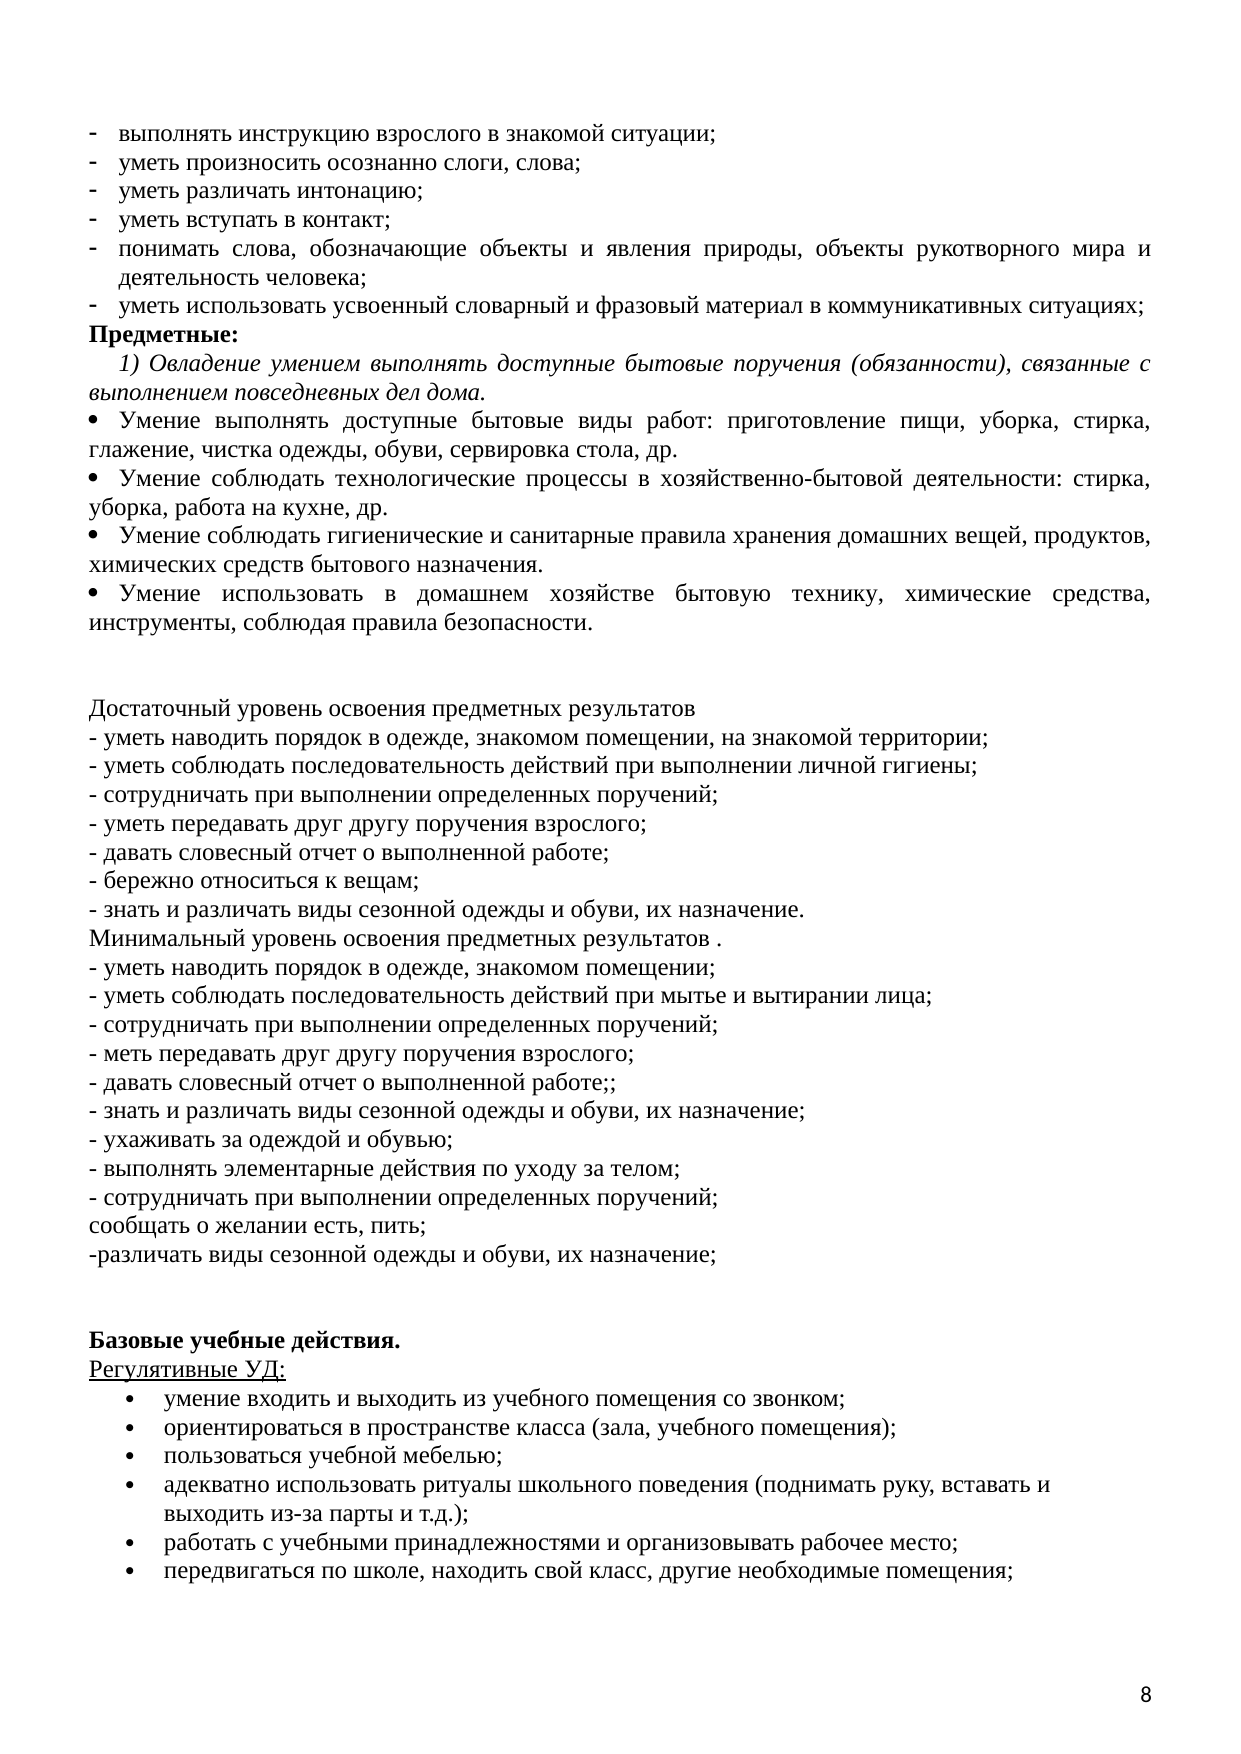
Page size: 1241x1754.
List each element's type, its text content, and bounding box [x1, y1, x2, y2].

text - ухаживать за одеждой и обувью; [89, 1124, 1152, 1153]
list уметь различать интонацию; [89, 176, 1152, 204]
text сообщать о желании есть, пить; [89, 1211, 1152, 1239]
text - уметь наводить порядок в одежде, знакомом помещении; [89, 952, 1152, 981]
text 1) Овладение умением выполнять доступные бытовые поручения (обязанности), связанные с выполнением повседневных дел дома. [89, 348, 1152, 406]
text - выполнять элементарные действия по уходу за телом; [89, 1153, 1152, 1182]
list уметь произносить осознанно слоги, слова; [89, 147, 1152, 176]
text - уметь соблюдать последовательность действий при мытье и вытирании лица; [89, 981, 1152, 1009]
list пользоваться учебной мебелью; [126, 1441, 1152, 1469]
list уметь использовать усвоенный словарный и фразовый материал в коммуникативных ситуациях; [89, 291, 1152, 319]
text - давать словесный отчет о выполненной работе; [89, 837, 1152, 866]
text Регулятивные УД: [89, 1354, 1152, 1383]
text - сотрудничать при выполнении определенных поручений; [89, 779, 1152, 808]
text - уметь передавать друг другу поручения взрослого; [89, 808, 1152, 837]
list умение входить и выходить из учебного помещения со звонком; [126, 1383, 1152, 1412]
text Предметные: [89, 319, 1152, 348]
list выполнять инструкцию взрослого в знакомой ситуации; [89, 118, 1152, 147]
text - меть передавать друг другу поручения взрослого; [89, 1038, 1152, 1067]
list ориентироваться в пространстве класса (зала, учебного помещения); [126, 1412, 1152, 1441]
text - знать и различать виды сезонной одежды и обуви, их назначение. [89, 894, 1152, 923]
text - уметь соблюдать последовательность действий при выполнении личной гигиены; [89, 751, 1152, 779]
list передвигаться по школе, находить свой класс, другие необходимые помещения; [126, 1556, 1152, 1584]
list Умение соблюдать гигиенические и санитарные правила хранения домашних вещей, продуктов, химических средств бытового назначения. [89, 521, 1152, 578]
text - сотрудничать при выполнении определенных поручений; [89, 1009, 1152, 1038]
text - знать и различать виды сезонной одежды и обуви, их назначение; [89, 1096, 1152, 1124]
text - сотрудничать при выполнении определенных поручений; [89, 1182, 1152, 1211]
list уметь вступать в контакт; [89, 204, 1152, 233]
text Достаточный уровень освоения предметных результатов [89, 693, 1152, 722]
text - уметь наводить порядок в одежде, знакомом помещении, на знакомой территории; [89, 722, 1152, 751]
list работать с учебными принадлежностями и организовывать рабочее место; [126, 1527, 1152, 1556]
text Минимальный уровень освоения предметных результатов . [89, 923, 1152, 952]
list Умение выполнять доступные бытовые виды работ: приготовление пищи, уборка, стирка, глажение, чистка одежды, обуви, сервировка стола, др. [89, 406, 1152, 463]
text Базовые учебные действия. [89, 1326, 1152, 1354]
list понимать слова, обозначающие объекты и явления природы, объекты рукотворного мира и деятельность человека; [89, 233, 1152, 291]
text -различать виды сезонной одежды и обуви, их назначение; [89, 1239, 1152, 1268]
text - бережно относиться к вещам; [89, 866, 1152, 894]
list адекватно использовать ритуалы школьного поведения (поднимать руку, вставать и выходить из-за парты и т.д.); [126, 1469, 1152, 1527]
list Умение использовать в домашнем хозяйстве бытовую технику, химические средства, инструменты, соблюдая правила безопасности. [89, 578, 1152, 636]
list Умение соблюдать технологические процессы в хозяйственно-бытовой деятельности: стирка, уборка, работа на кухне, др. [89, 463, 1152, 521]
text - давать словесный отчет о выполненной работе;; [89, 1067, 1152, 1096]
